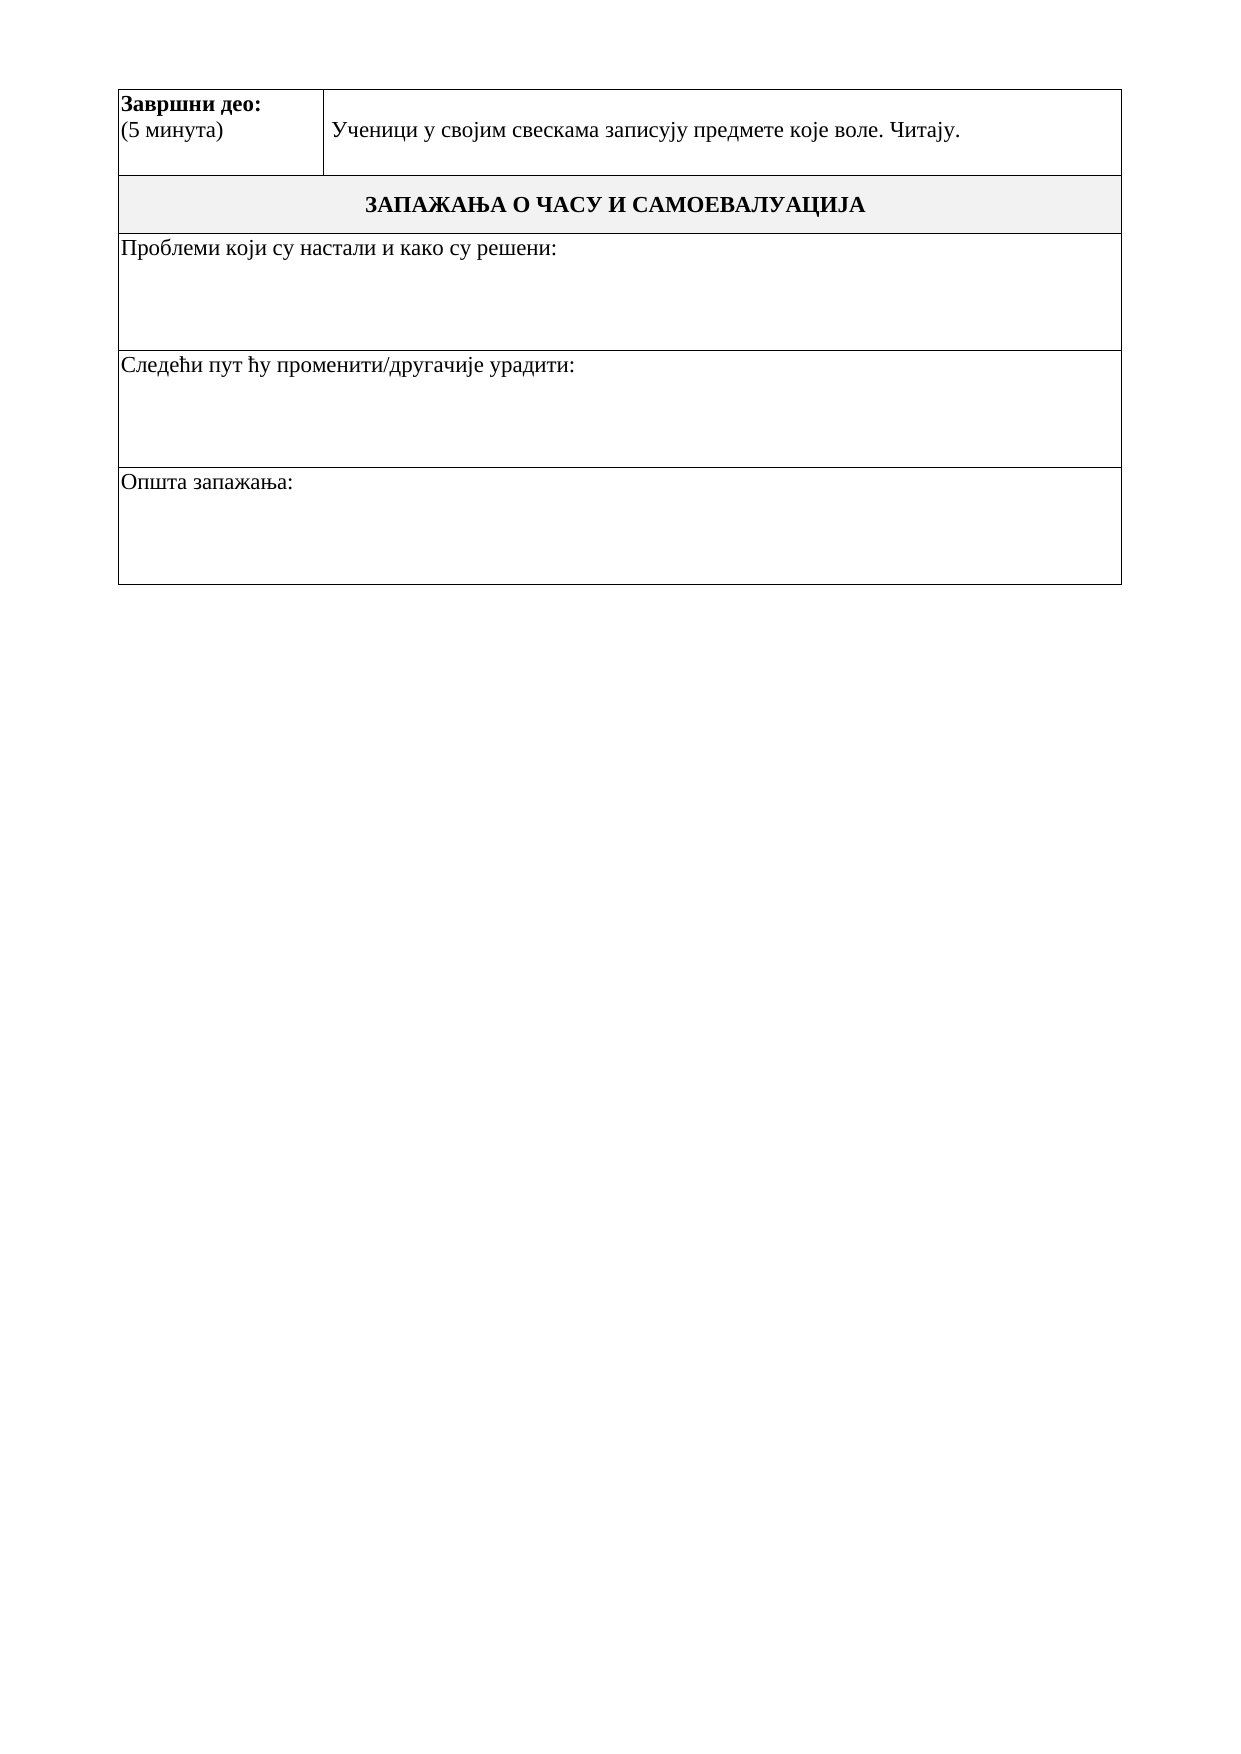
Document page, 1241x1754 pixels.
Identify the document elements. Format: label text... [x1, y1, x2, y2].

table_cell Следећи пут ћу променити/другачије урадити: [119, 351, 1121, 467]
table_cell Проблеми који су настали и како су решени: [119, 234, 1121, 350]
table_cell ЗАПАЖАЊА О ЧАСУ И САМОЕВАЛУАЦИЈА [119, 176, 1121, 233]
table_cell Завршни део: (5 минута) [119, 90, 323, 175]
table_cell Општа запажања: [119, 468, 1121, 584]
table_cell Ученици у својим свескама записују предмете које воле. Читају. [324, 90, 1121, 175]
